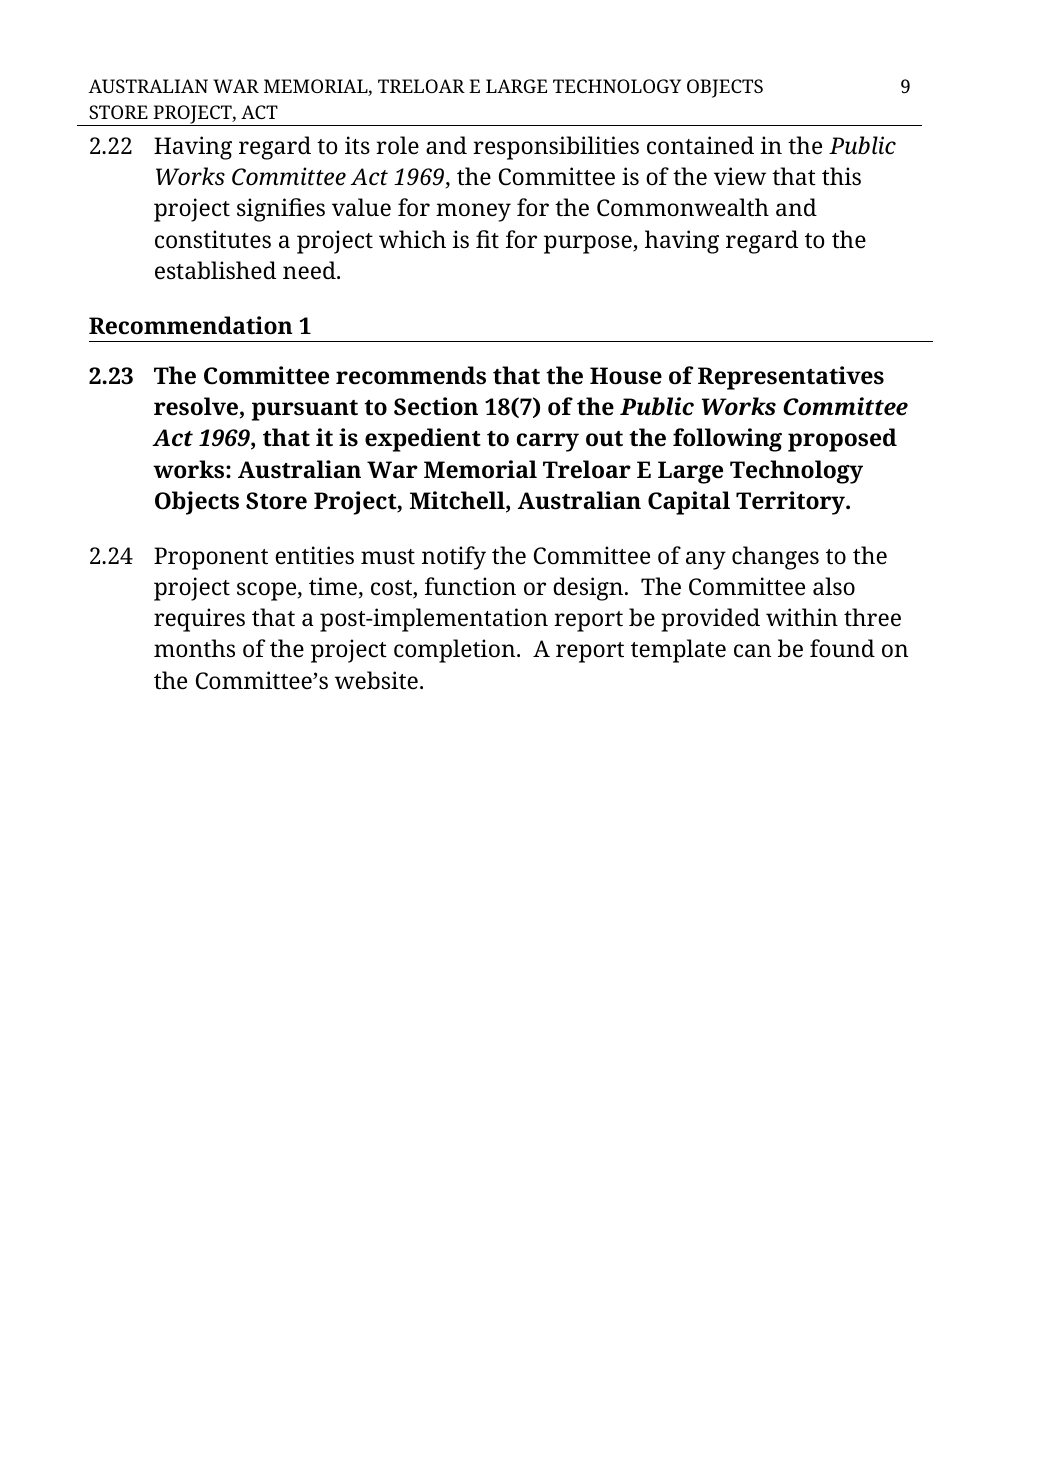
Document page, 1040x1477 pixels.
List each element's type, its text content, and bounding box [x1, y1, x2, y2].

text 2.22 Having regard to its role and responsibilities contained in the Public Works Committee Act 1969, the Committee is of the view that this project signifies value for money for the Commonwealth and constitutes a project which is fit for purpose, having regard to the established need. [88, 130, 933, 286]
text 2.24 Proponent entities must notify the Committee of any changes to the project scope, time, cost, function or design. The Committee also requires that a post-implementation report be provided within three months of the project completion. A report template can be found on the Committee’s website. [88, 540, 933, 696]
subtitle Recommendation 1 [88, 310, 933, 342]
text 2.23 The Committee recommends that the House of Representatives resolve, pursuant to Section 18(7) of the Public Works Committee Act 1969, that it is expedient to carry out the following proposed works: Australian War Memorial Treloar E Large Technology Objects Store Project, Mitchell, Australian Capital Territory. [88, 360, 933, 516]
